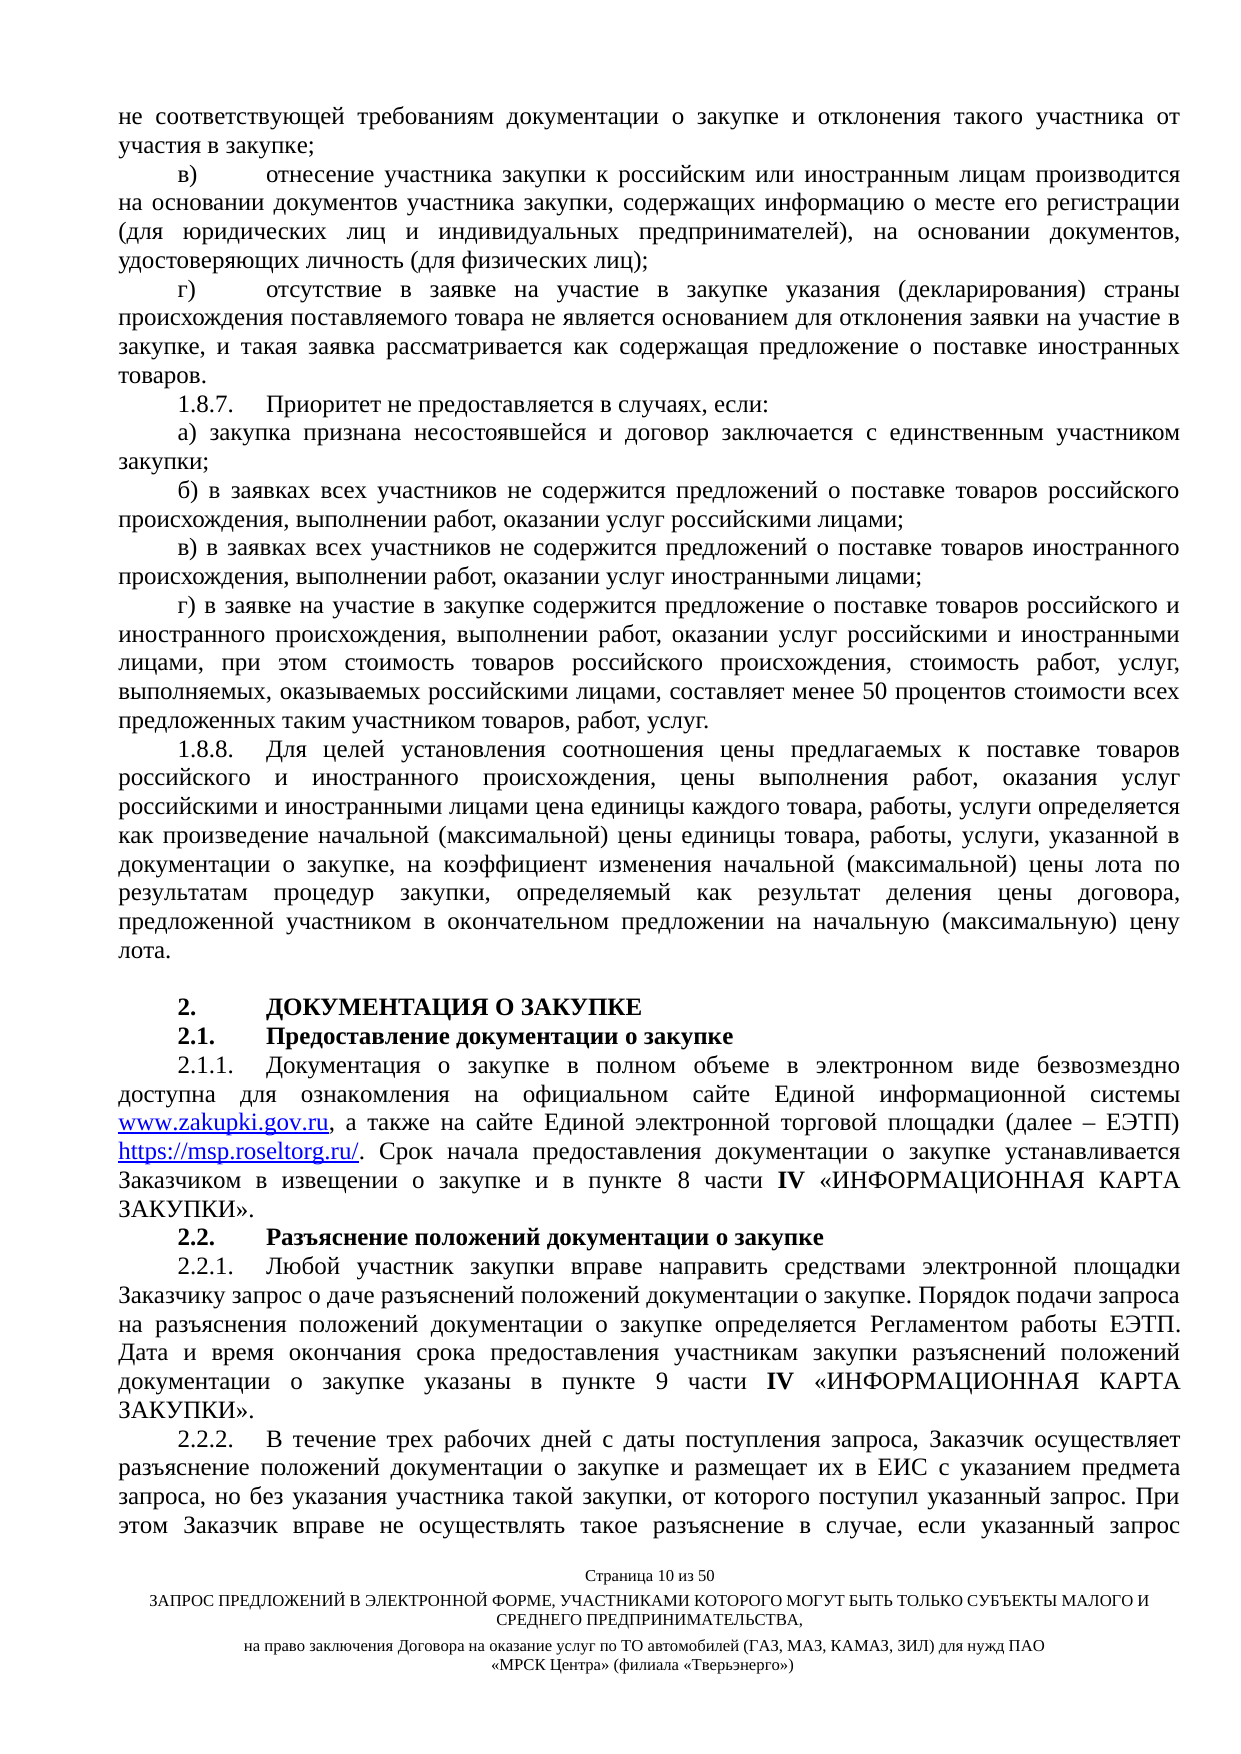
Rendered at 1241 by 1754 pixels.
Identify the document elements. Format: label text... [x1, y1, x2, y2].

list в) в заявках всех участников не содержится предложений о поставке товаров иностранного происхождения, выполнении работ, оказании услуг иностранными лицами; [118, 532, 1181, 590]
list отсутствие в заявке на участие в закупке указания (декларирования) страны происхождения поставляемого товара не является основанием для отклонения заявки на участие в закупке, и такая заявка рассматривается как содержащая предложение о поставке иностранных товаров. [118, 274, 1181, 389]
list г) в заявке на участие в закупке содержится предложение о поставке товаров российского и иностранного происхождения, выполнении работ, оказании услуг российскими и иностранными лицами, при этом стоимость товаров российского происхождения, стоимость работ, услуг, выполняемых, оказываемых российскими лицами, составляет менее 50 процентов стоимости всех предложенных таким участником товаров, работ, услуг. [118, 590, 1181, 734]
subtitle Разъяснение положений документации о закупке [118, 1222, 1181, 1251]
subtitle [118, 1424, 1181, 1539]
subtitle Предоставление документации о закупке [118, 1021, 1181, 1050]
subtitle Документация о закупке в полном объеме в электронном виде безвозмездно доступна для ознакомления на официальном сайте Единой информационной системы www.zakupki.gov.ru, а также на сайте Единой электронной торговой площадки (далее – ЕЭТП) https://msp.roseltorg.ru/. Срок начала предоставления документации о закупке устанавливается Заказчиком в извещении о закупке и в пункте 8 части IV «ИНФОРМАЦИОННАЯ КАРТА ЗАКУПКИ». [118, 1050, 1181, 1222]
list отнесение участника закупки к российским или иностранным лицам производится на основании документов участника закупки, содержащих информацию о месте его регистрации (для юридических лиц и индивидуальных предпринимателей), на основании документов, удостоверяющих личность (для физических лиц); [118, 159, 1181, 274]
list б) в заявках всех участников не содержится предложений о поставке товаров российского происхождения, выполнении работ, оказании услуг российскими лицами; [118, 475, 1181, 532]
subtitle ДОКУМЕНТАЦИЯ О ЗАКУПКЕ [118, 992, 1181, 1021]
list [118, 101, 1181, 159]
list а) закупка признана несостоявшейся и договор заключается с единственным участником закупки; [118, 417, 1181, 475]
subtitle Любой участник закупки вправе направить средствами электронной площадки Заказчику запрос о даче разъяснений положений документации о закупке. Порядок подачи запроса на разъяснения положений документации о закупке определяется Регламентом работы ЕЭТП. Дата и время окончания срока предоставления участникам закупки разъяснений положений документации о закупке указаны в пункте 9 части IV «ИНФОРМАЦИОННАЯ КАРТА ЗАКУПКИ». [118, 1251, 1181, 1424]
subtitle Для целей установления соотношения цены предлагаемых к поставке товаров российского и иностранного происхождения, цены выполнения работ, оказания услуг российскими и иностранными лицами цена единицы каждого товара, работы, услуги определяется как произведение начальной (максимальной) цены единицы товара, работы, услуги, указанной в документации о закупке, на коэффициент изменения начальной (максимальной) цены лота по результатам процедур закупки, определяемый как результат деления цены договора, предложенной участником в окончательном предложении на начальную (максимальную) цену лота. [118, 734, 1181, 964]
subtitle Приоритет не предоставляется в случаях, если: [118, 389, 1181, 417]
